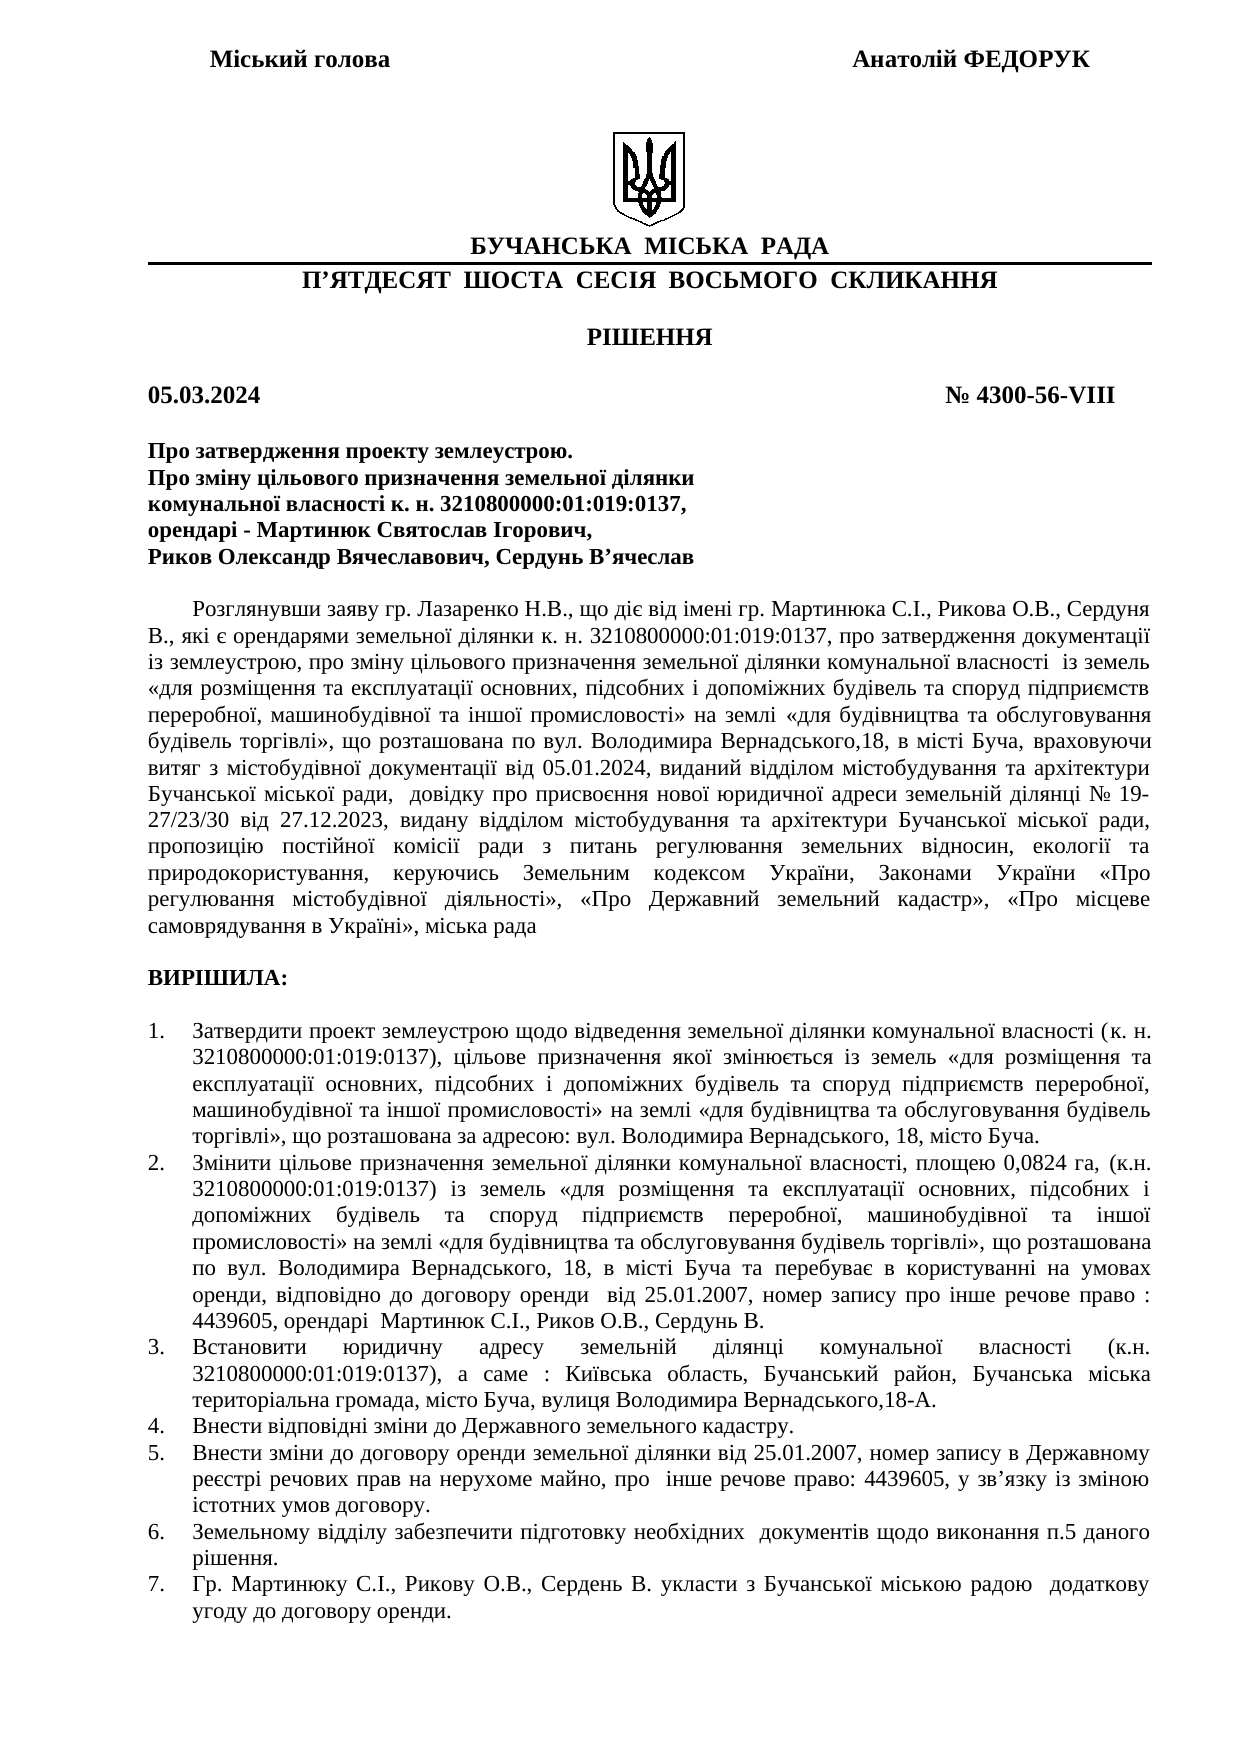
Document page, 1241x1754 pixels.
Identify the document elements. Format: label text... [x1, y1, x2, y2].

text Про затвердження проекту землеустрою. [148, 437, 1152, 464]
text БУЧАНСЬКА МІСЬКА РАДА [148, 231, 1152, 262]
list Затвердити проект землеустрою щодо відведення земельної ділянки комунальної власності (к. н. 3210800000:01:019:0137), цільове призначення якої змінюється із земель «для розміщення та експлуатації основних, підсобних і допоміжних будівель та споруд підприємств переробної, машинобудівної та іншої промисловості» на землі «для будівництва та обслуговування будівель торгівлі», що розташована за адресою: вул. Володимира Вернадського, 18, місто Буча. [148, 1017, 1152, 1149]
text П’ЯТДЕСЯТ ШОСТА СЕСІЯ ВОСЬМОГО СКЛИКАННЯ [148, 265, 1152, 293]
text ВИРІШИЛА: [148, 964, 1152, 991]
text комунальної власності к. н. 3210800000:01:019:0137, [148, 490, 1152, 516]
list Внести зміни до договору оренди земельної ділянки від 25.01.2007, номер запису в Державному реєстрі речових прав на нерухоме майно, про інше речове право: 4439605, у зв’язку із зміною істотних умов договору. [148, 1439, 1152, 1518]
list Земельному відділу забезпечити підготовку необхідних документів щодо виконання п.5 даного рішення. [148, 1518, 1152, 1571]
text орендарі - Мартинюк Святослав Ігорович, [148, 516, 1152, 543]
list Встановити юридичну адресу земельній ділянці комунальної власності (к.н. 3210800000:01:019:0137), а саме : Київська область, Бучанський район, Бучанська міська територіальна громада, місто Буча, вулиця Володимира Вернадського,18-А. [148, 1333, 1152, 1412]
list Внести відповідні зміни до Державного земельного кадастру. [148, 1412, 1152, 1439]
text 05.03.2024 № 4300-56-VIІІ [148, 380, 1152, 408]
text Розглянувши заяву гр. Лазаренко Н.В., що діє від імені гр. Мартинюка С.І., Рикова О.В., Сердуня В., які є орендарями земельної ділянки к. н. 3210800000:01:019:0137, про затвердження документації із землеустрою, про зміну цільового призначення земельної ділянки комунальної власності із земель «для розміщення та експлуатації основних, підсобних і допоміжних будівель та споруд підприємств переробної, машинобудівної та іншої промисловості» на землі «для будівництва та обслуговування будівель торгівлі», що розташована по вул. Володимира Вернадського,18, в місті Буча, враховуючи витяг з містобудівної документації від 05.01.2024, виданий відділом містобудування та архітектури Бучанської міської ради, довідку про присвоєння нової юридичної адреси земельній ділянці № 19-27/23/30 від 27.12.2023, видану відділом містобудування та архітектури Бучанської міської ради, пропозицію постійної комісії ради з питань регулювання земельних відносин, екології та природокористування, керуючись Земельним кодексом України, Законами України «Про регулювання містобудівної діяльності», «Про Державний земельний кадастр», «Про місцеве самоврядування в Україні», міська рада [148, 595, 1152, 938]
text Про зміну цільового призначення земельної ділянки [148, 464, 1152, 490]
list Змінити цільове призначення земельної ділянки комунальної власності, площею 0,0824 га, (к.н. 3210800000:01:019:0137) із земель «для розміщення та експлуатації основних, підсобних і допоміжних будівель та споруд підприємств переробної, машинобудівної та іншої промисловості» на землі «для будівництва та обслуговування будівель торгівлі», що розташована по вул. Володимира Вернадського, 18, в місті Буча та перебуває в користуванні на умовах оренди, відповідно до договору оренди від 25.01.2007, номер запису про інше речове право : 4439605, орендарі Мартинюк С.І., Риков О.В., Сердунь В. [148, 1149, 1152, 1333]
list Гр. Мартинюку С.І., Рикову О.В., Сердень В. укласти з Бучанської міською радою додаткову угоду до договору оренди. [148, 1571, 1152, 1623]
text РІШЕННЯ [148, 322, 1152, 351]
text Міський голова Анатолій ФЕДОРУК [148, 44, 1152, 73]
text Риков Олександр Вячеславович, Сердунь В’ячеслав [148, 543, 1152, 569]
